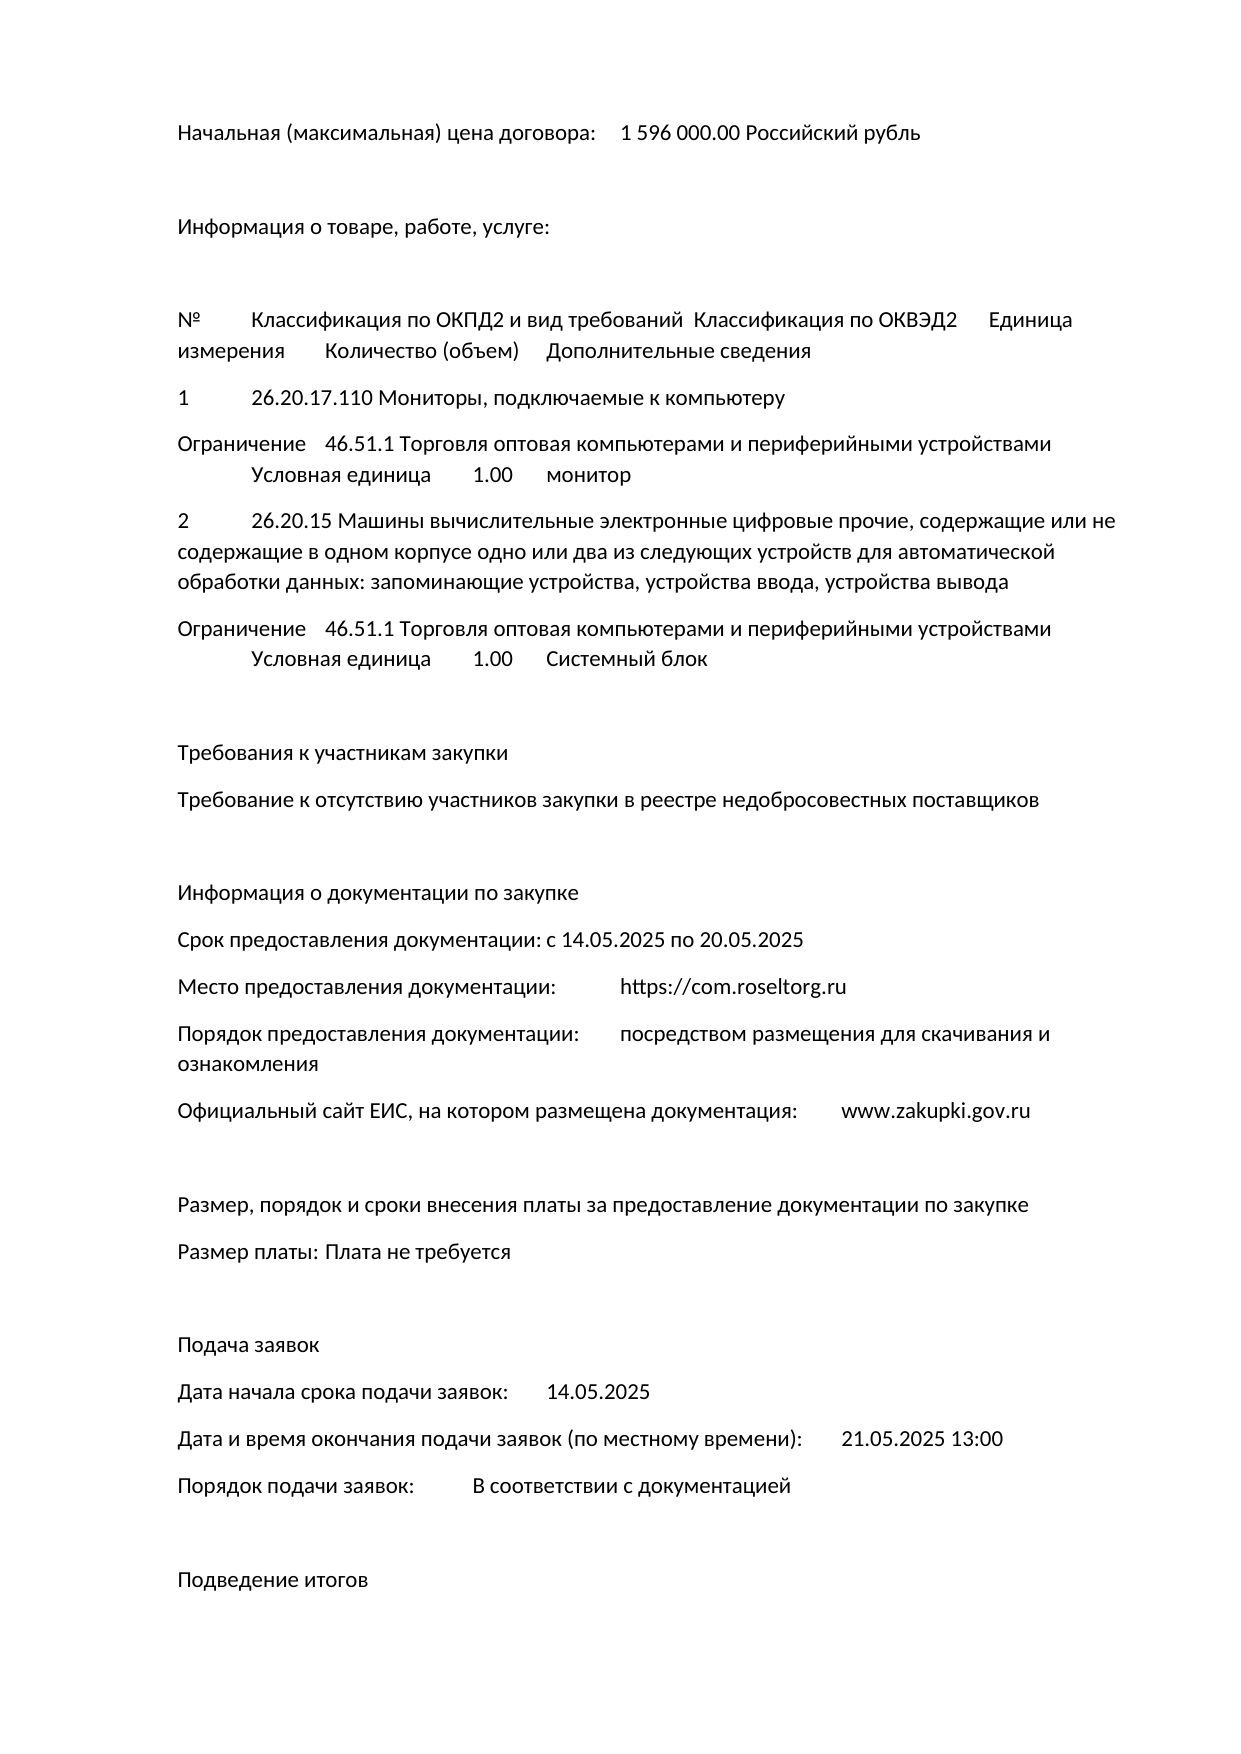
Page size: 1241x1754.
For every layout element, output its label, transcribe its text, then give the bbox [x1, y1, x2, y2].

text Место предоставления документации: https://com.roseltorg.ru [177, 972, 1152, 1000]
text Официальный сайт ЕИС, на котором размещена документация: www.zakupki.gov.ru [177, 1096, 1152, 1124]
text № Классификация по ОКПД2 и вид требований Классификация по ОКВЭД2 Единица измерения Количество (объем) Дополнительные сведения [177, 306, 1152, 364]
text Подведение итогов [177, 1565, 1152, 1593]
text Требование к отсутствию участников закупки в реестре недобросовестных поставщиков [177, 785, 1152, 813]
text Дата и время окончания подачи заявок (по местному времени): 21.05.2025 13:00 [177, 1424, 1152, 1452]
text Порядок предоставления документации: посредством размещения для скачивания и ознакомления [177, 1019, 1152, 1077]
text Размер платы: Плата не требуется [177, 1237, 1152, 1265]
text Подача заявок [177, 1331, 1152, 1359]
text 1 26.20.17.110 Мониторы, подключаемые к компьютеру [177, 383, 1152, 411]
text Порядок подачи заявок: В соответствии с документацией [177, 1471, 1152, 1499]
text Информация о документации по закупке [177, 878, 1152, 907]
text Дата начала срока подачи заявок: 14.05.2025 [177, 1377, 1152, 1406]
text Информация о товаре, работе, услуге: [177, 212, 1152, 240]
text Срок предоставления документации: с 14.05.2025 по 20.05.2025 [177, 925, 1152, 953]
text Ограничение 46.51.1 Торговля оптовая компьютерами и периферийными устройствами Условная единица 1.00 Системный блок [177, 614, 1152, 672]
text Размер, порядок и сроки внесения платы за предоставление документации по закупке [177, 1190, 1152, 1218]
text Начальная (максимальная) цена договора: 1 596 000.00 Российский рубль [177, 118, 1152, 146]
text Требования к участникам закупки [177, 738, 1152, 766]
text Ограничение 46.51.1 Торговля оптовая компьютерами и периферийными устройствами Условная единица 1.00 монитор [177, 429, 1152, 488]
